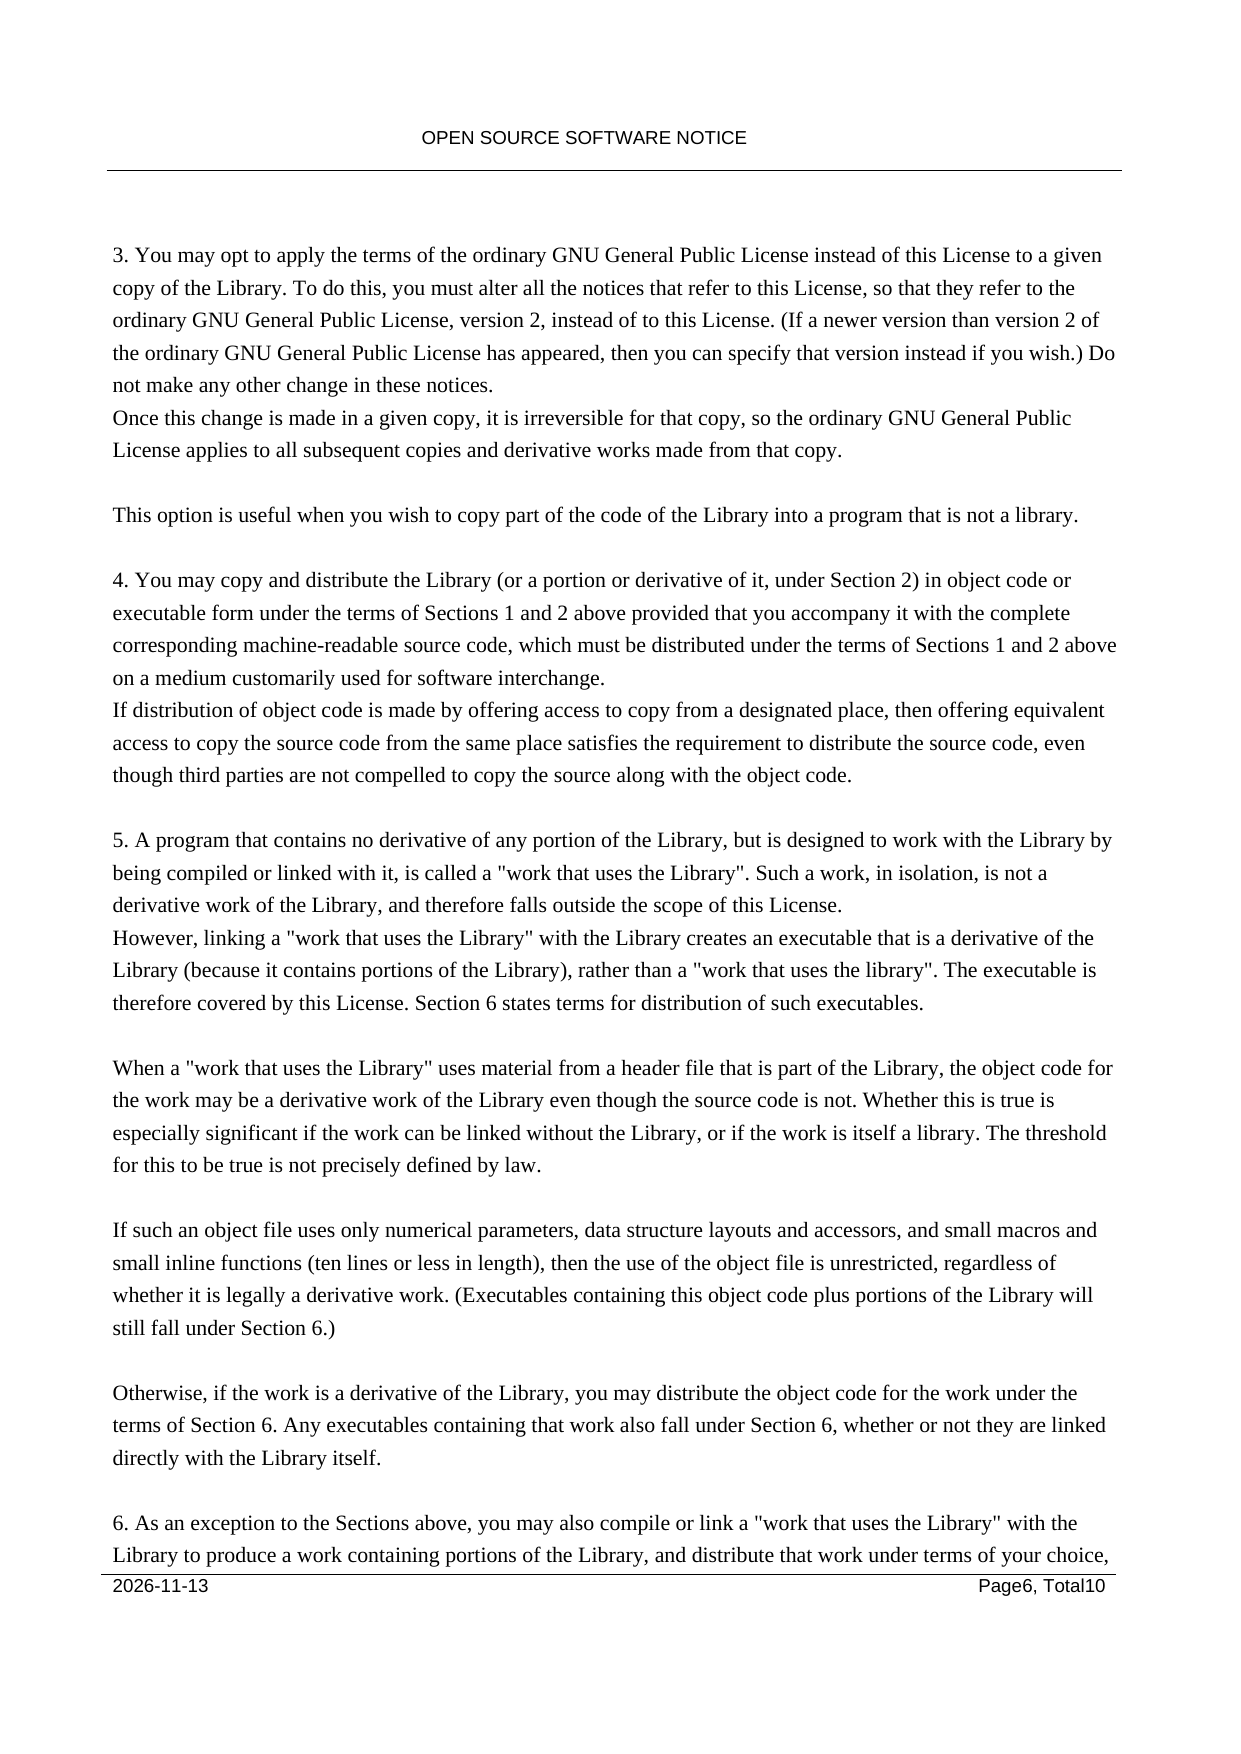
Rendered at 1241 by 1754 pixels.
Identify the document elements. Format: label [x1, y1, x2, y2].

text [112, 206, 1128, 1571]
